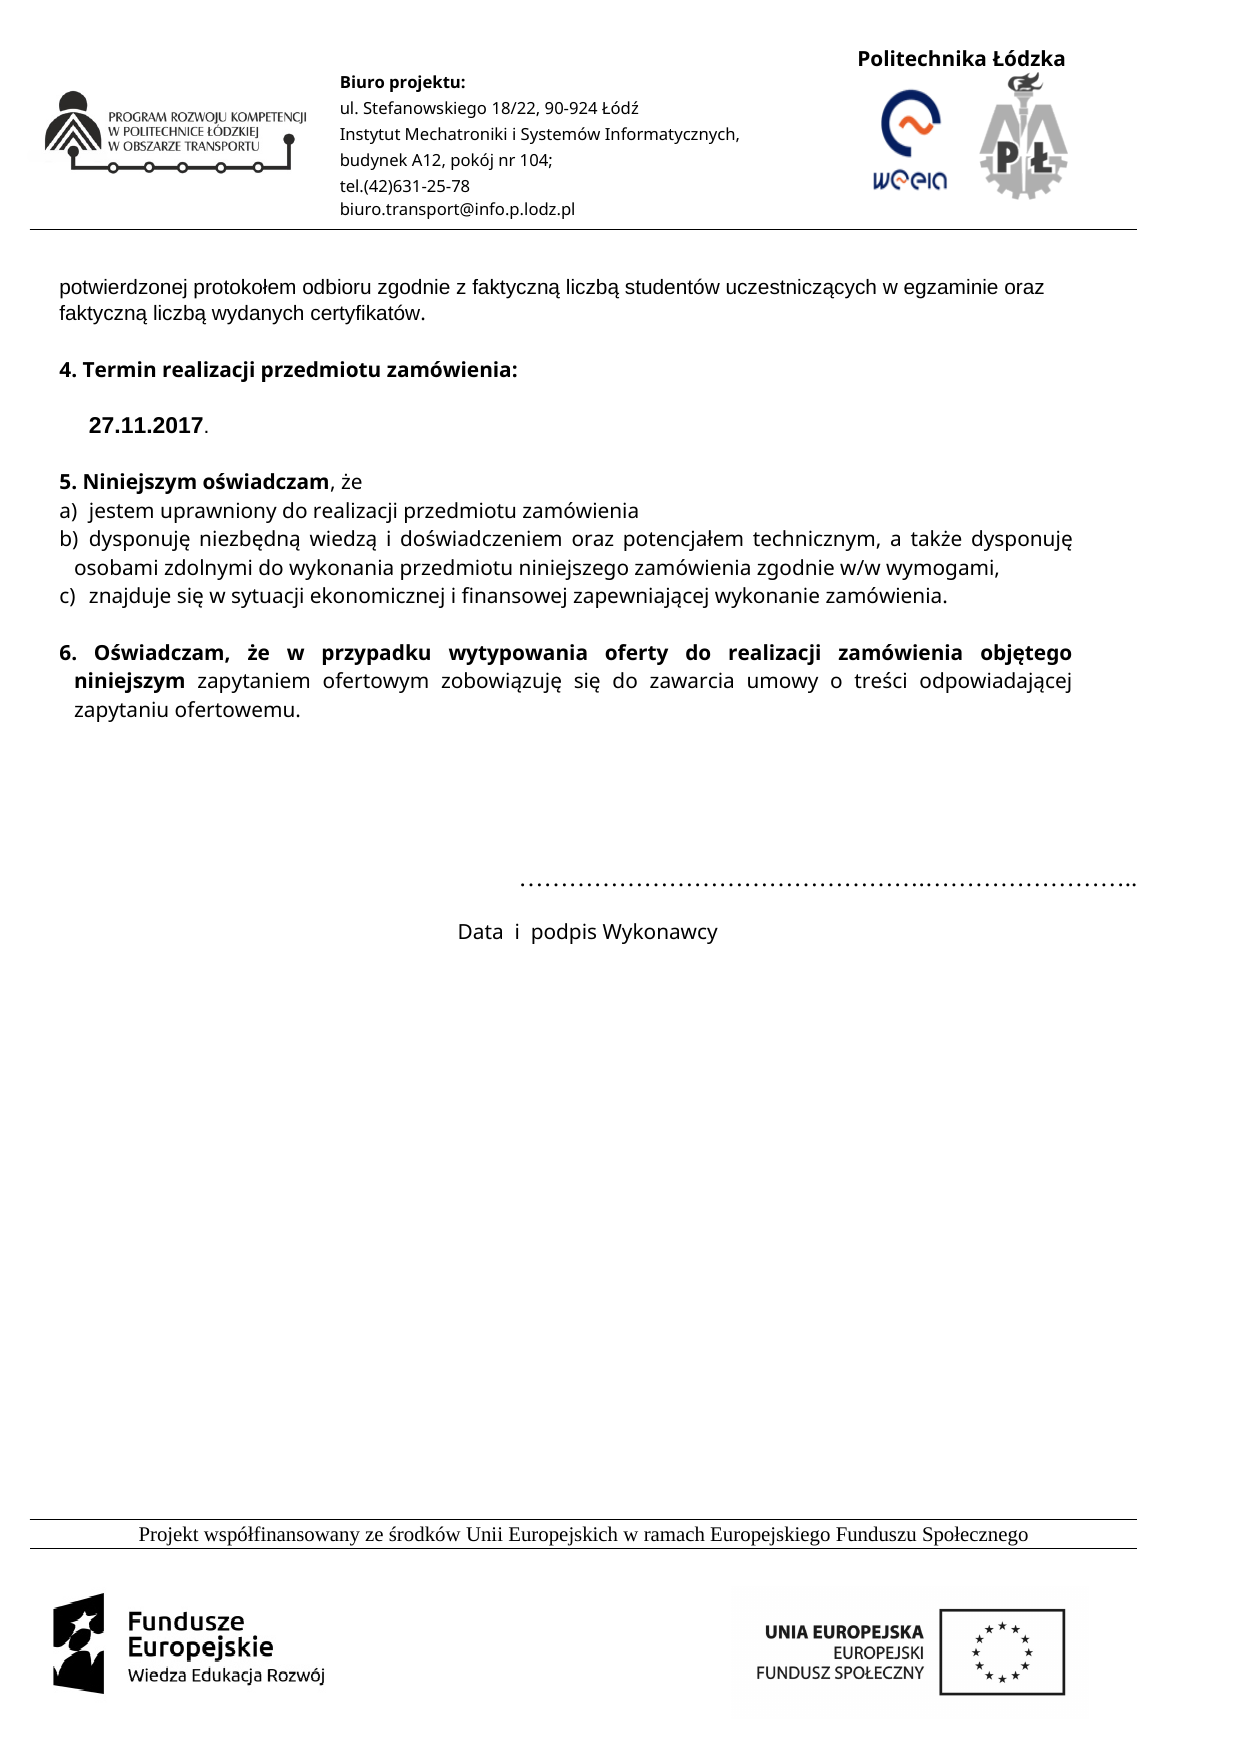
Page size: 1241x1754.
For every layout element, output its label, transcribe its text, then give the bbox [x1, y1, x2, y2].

picture [731, 1586, 1090, 1719]
text 27.11.2017. [89, 412, 1137, 439]
text b) dysponuję niezbędną wiedzą i doświadczeniem oraz potencjałem technicznym, a także dysponuję osobami zdolnymi do wykonania przedmiotu niniejszego zamówienia zgodnie w/w wymogami, [59, 524, 1074, 581]
picture [979, 72, 1068, 200]
picture [855, 76, 955, 201]
picture [26, 70, 325, 203]
text ………………………………………….…………………….. [74, 863, 1137, 892]
text 5. Niniejszym oświadczam, że [59, 467, 1137, 496]
text c) znajduje się w sytuacji ekonomicznej i finansowej zapewniającej wykonanie zamówienia. [59, 581, 1074, 610]
text 4. Termin realizacji przedmiotu zamówienia: [59, 355, 1137, 384]
picture [28, 1586, 349, 1720]
text Data i podpis Wykonawcy [59, 917, 1137, 945]
text a) jestem uprawniony do realizacji przedmiotu zamówienia [59, 496, 1074, 524]
text 6. Oświadczam, że w przypadku wytypowania oferty do realizacji zamówienia objętego niniejszym zapytaniem ofertowym zobowiązuję się do zawarcia umowy o treści odpowiadającej zapytaniu ofertowemu. [59, 638, 1074, 723]
